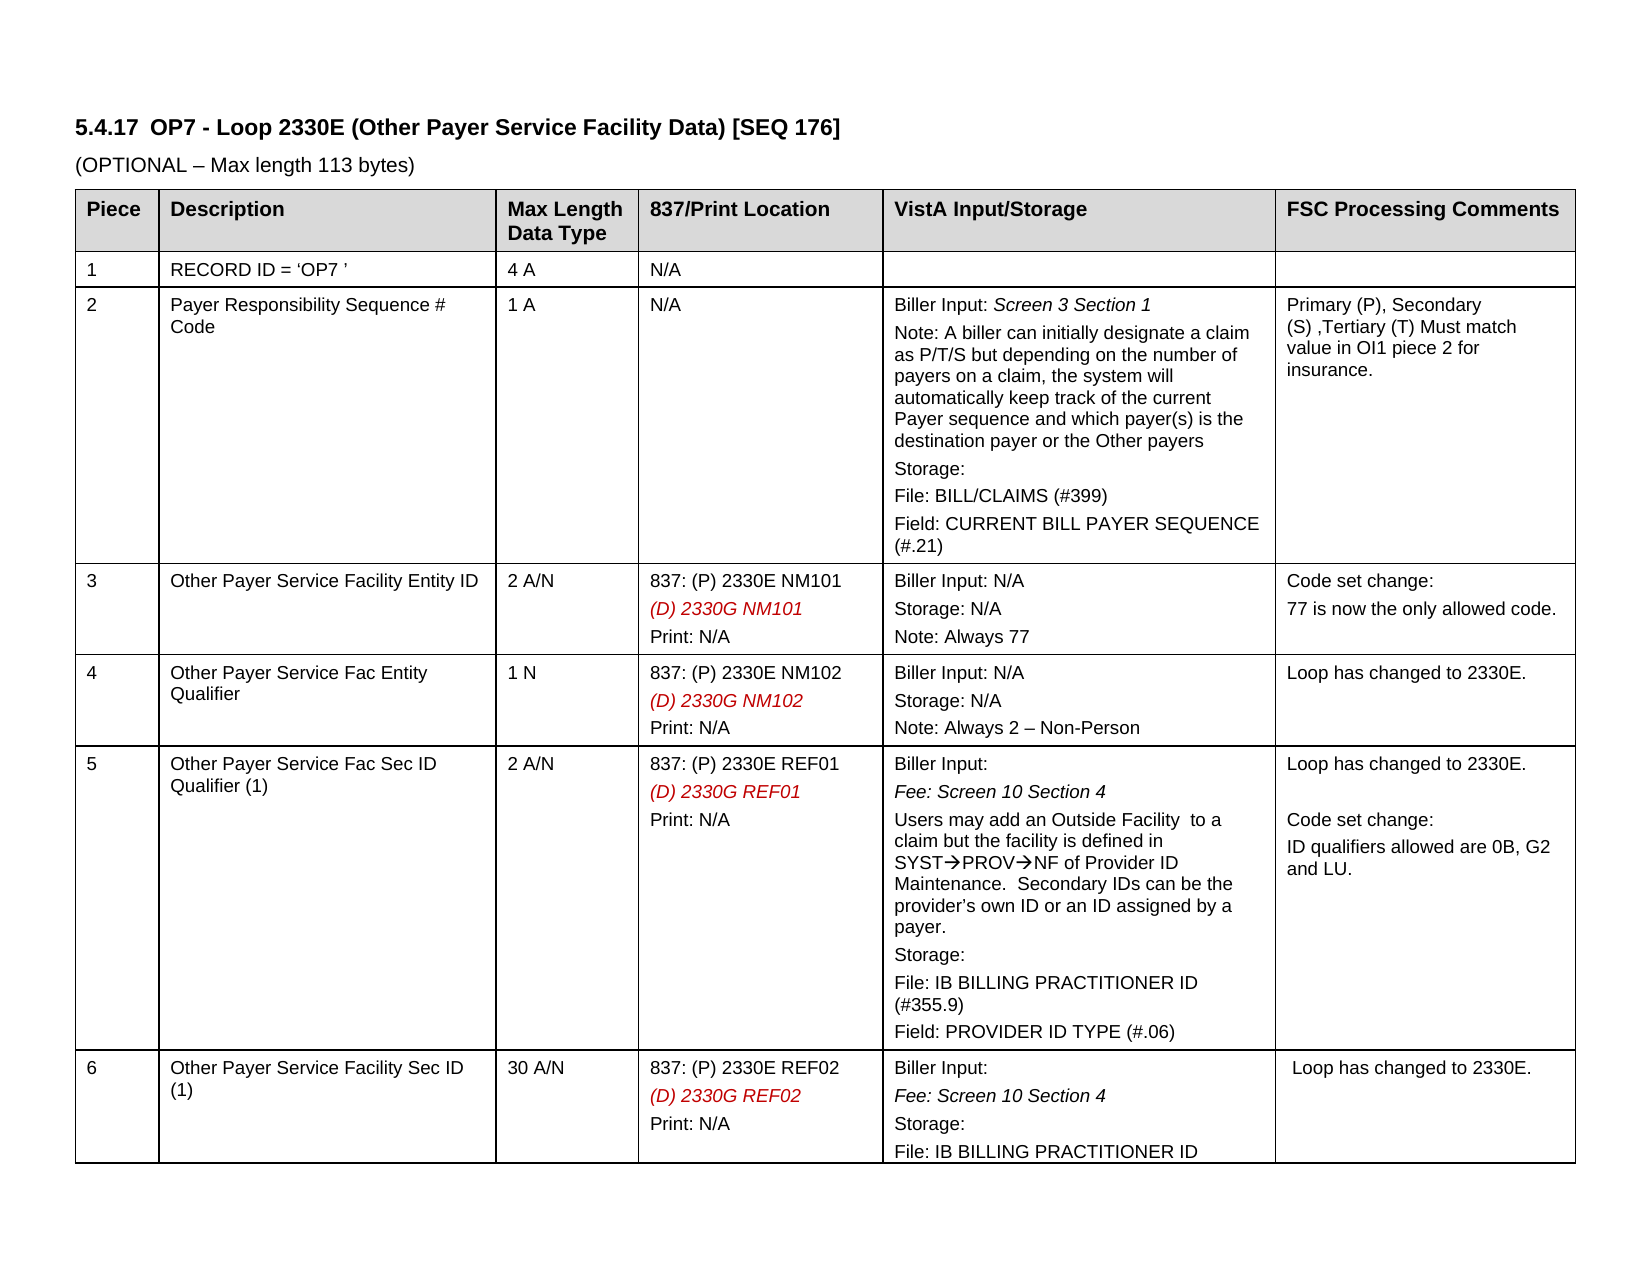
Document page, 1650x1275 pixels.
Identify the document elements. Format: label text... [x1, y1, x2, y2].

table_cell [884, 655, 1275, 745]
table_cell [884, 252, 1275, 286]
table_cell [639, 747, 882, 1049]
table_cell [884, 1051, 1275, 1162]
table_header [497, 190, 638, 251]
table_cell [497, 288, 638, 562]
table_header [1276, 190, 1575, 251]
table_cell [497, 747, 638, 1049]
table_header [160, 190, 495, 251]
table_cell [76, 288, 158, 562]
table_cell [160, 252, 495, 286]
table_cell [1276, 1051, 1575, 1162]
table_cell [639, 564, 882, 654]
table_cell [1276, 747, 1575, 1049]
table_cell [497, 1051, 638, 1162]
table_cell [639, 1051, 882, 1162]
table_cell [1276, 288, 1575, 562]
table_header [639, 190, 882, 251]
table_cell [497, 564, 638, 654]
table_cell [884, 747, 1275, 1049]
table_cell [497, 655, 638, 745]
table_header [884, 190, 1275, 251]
text (OPTIONAL – Max length 113 bytes) [75, 153, 1575, 177]
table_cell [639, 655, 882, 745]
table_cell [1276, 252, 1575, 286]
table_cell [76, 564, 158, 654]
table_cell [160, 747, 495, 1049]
subtitle OP7 - Loop 2330E (Other Payer Service Facility Data) [SEQ 176] [75, 114, 1575, 140]
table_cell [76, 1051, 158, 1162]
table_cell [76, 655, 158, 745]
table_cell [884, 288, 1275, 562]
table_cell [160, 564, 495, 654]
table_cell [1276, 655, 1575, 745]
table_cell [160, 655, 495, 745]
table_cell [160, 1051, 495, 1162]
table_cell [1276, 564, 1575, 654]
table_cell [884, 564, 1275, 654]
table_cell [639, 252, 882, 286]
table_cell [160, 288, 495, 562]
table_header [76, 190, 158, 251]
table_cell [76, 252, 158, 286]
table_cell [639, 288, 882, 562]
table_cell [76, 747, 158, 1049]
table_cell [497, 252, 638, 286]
